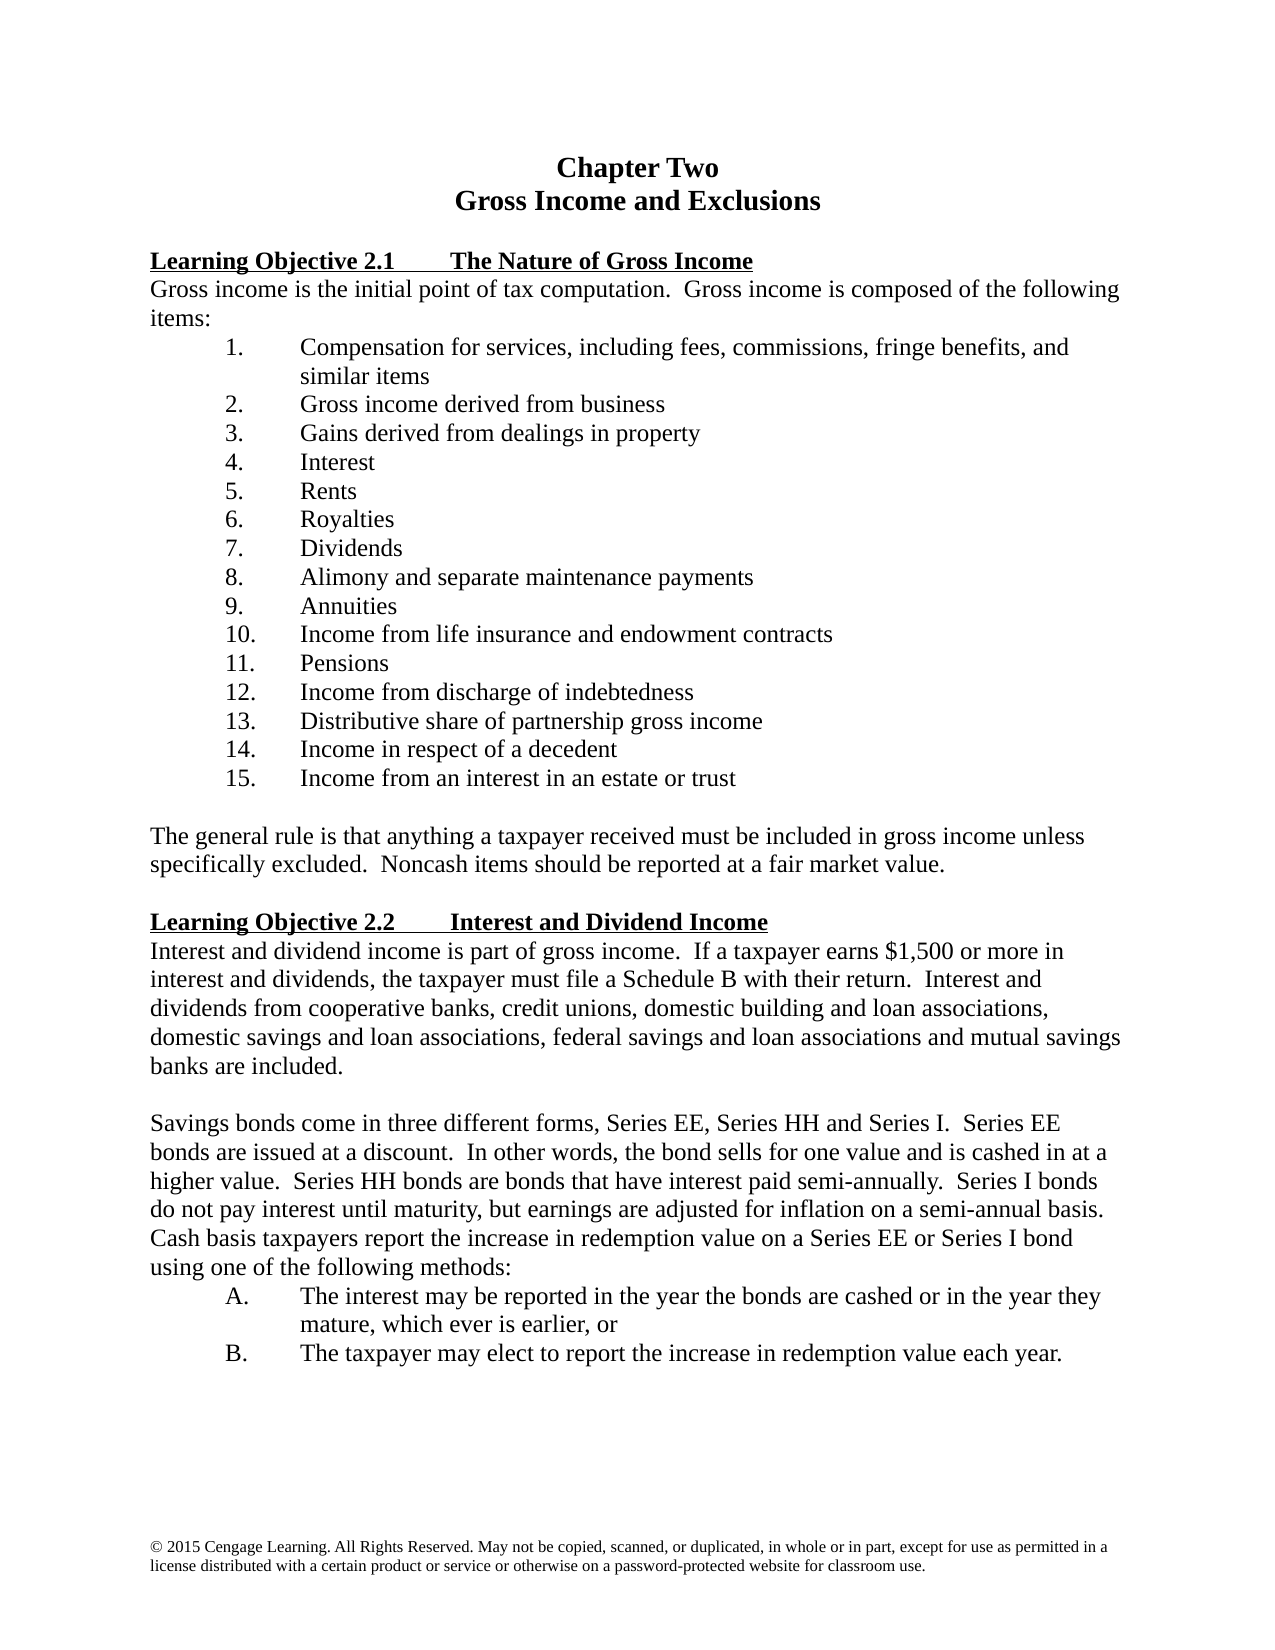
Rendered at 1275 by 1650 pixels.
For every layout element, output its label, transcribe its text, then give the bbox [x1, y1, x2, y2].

text Chapter Two [150, 150, 1125, 183]
list Gains derived from dealings in property [225, 418, 1125, 447]
list The taxpayer may elect to report the increase in redemption value each year. [225, 1338, 1125, 1367]
list Dividends [225, 533, 1125, 562]
text Savings bonds come in three different forms, Series EE, Series HH and Series I. Series EE bonds are issued at a discount. In other words, the bond sells for one value and is cashed in at a higher value. Series HH bonds are bonds that have interest paid semi-annually. Series I bonds do not pay interest until maturity, but earnings are adjusted for inflation on a semi-annual basis. Cash basis taxpayers report the increase in redemption value on a Series EE or Series I bond using one of the following methods: [150, 1108, 1125, 1281]
list Gross income derived from business [225, 389, 1125, 418]
list Pensions [225, 648, 1125, 677]
list Annuities [225, 591, 1125, 619]
list Income from discharge of indebtedness [225, 677, 1125, 706]
list Income in respect of a decedent [225, 734, 1125, 763]
text Gross Income and Exclusions [150, 183, 1125, 217]
list Rents [225, 476, 1125, 504]
text The general rule is that anything a taxpayer received must be included in gross income unless specifically excluded. Noncash items should be reported at a fair market value. [150, 821, 1125, 878]
list Compensation for services, including fees, commissions, fringe benefits, and similar items [225, 332, 1125, 389]
list Distributive share of partnership gross income [225, 706, 1125, 734]
list Income from life insurance and endowment contracts [225, 619, 1125, 648]
list Interest [225, 447, 1125, 476]
list Income from an interest in an estate or trust [225, 763, 1125, 792]
text Gross income is the initial point of tax computation. Gross income is composed of the following items: [150, 274, 1125, 332]
list Alimony and separate maintenance payments [225, 562, 1125, 591]
text Interest and dividend income is part of gross income. If a taxpayer earns $1,500 or more in interest and dividends, the taxpayer must file a Schedule B with their return. Interest and dividends from cooperative banks, credit unions, domestic building and loan associations, domestic savings and loan associations, federal savings and loan associations and mutual savings banks are included. [150, 936, 1125, 1079]
list The interest may be reported in the year the bonds are cashed or in the year they mature, which ever is earlier, or [225, 1281, 1125, 1338]
text Learning Objective 2.1 The Nature of Gross Income [150, 246, 1125, 274]
text Learning Objective 2.2 Interest and Dividend Income [150, 907, 1125, 936]
list Royalties [225, 504, 1125, 533]
